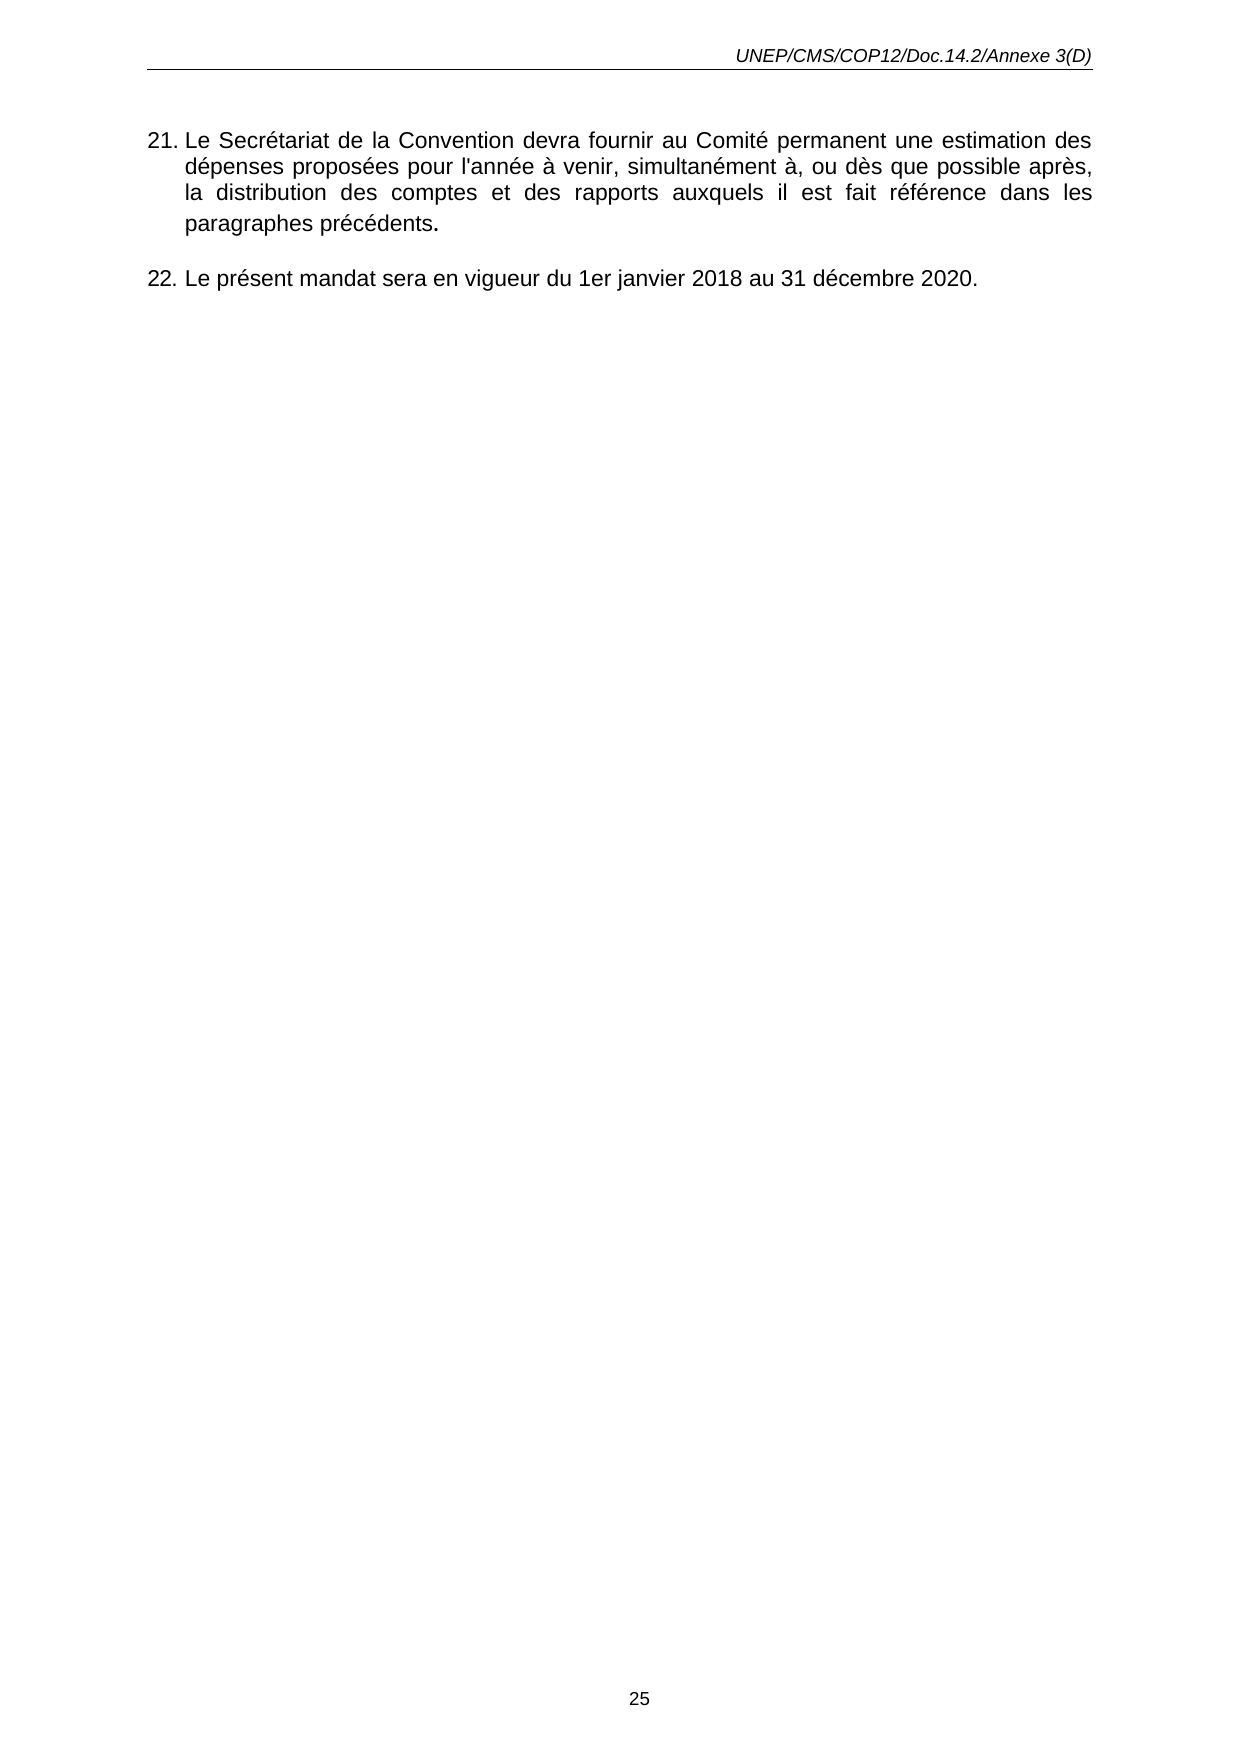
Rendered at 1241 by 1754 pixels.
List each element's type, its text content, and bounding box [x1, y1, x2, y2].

text 22. Le présent mandat sera en vigueur du 1er janvier 2018 au 31 décembre 2020. [147, 264, 1093, 291]
text 21. Le Secrétariat de la Convention devra fournir au Comité permanent une estimation des dépenses proposées pour l'année à venir, simultanément à, ou dès que possible après, la distribution des comptes et des rapports auxquels il est fait référence dans les paragraphes précédents. [147, 127, 1093, 238]
